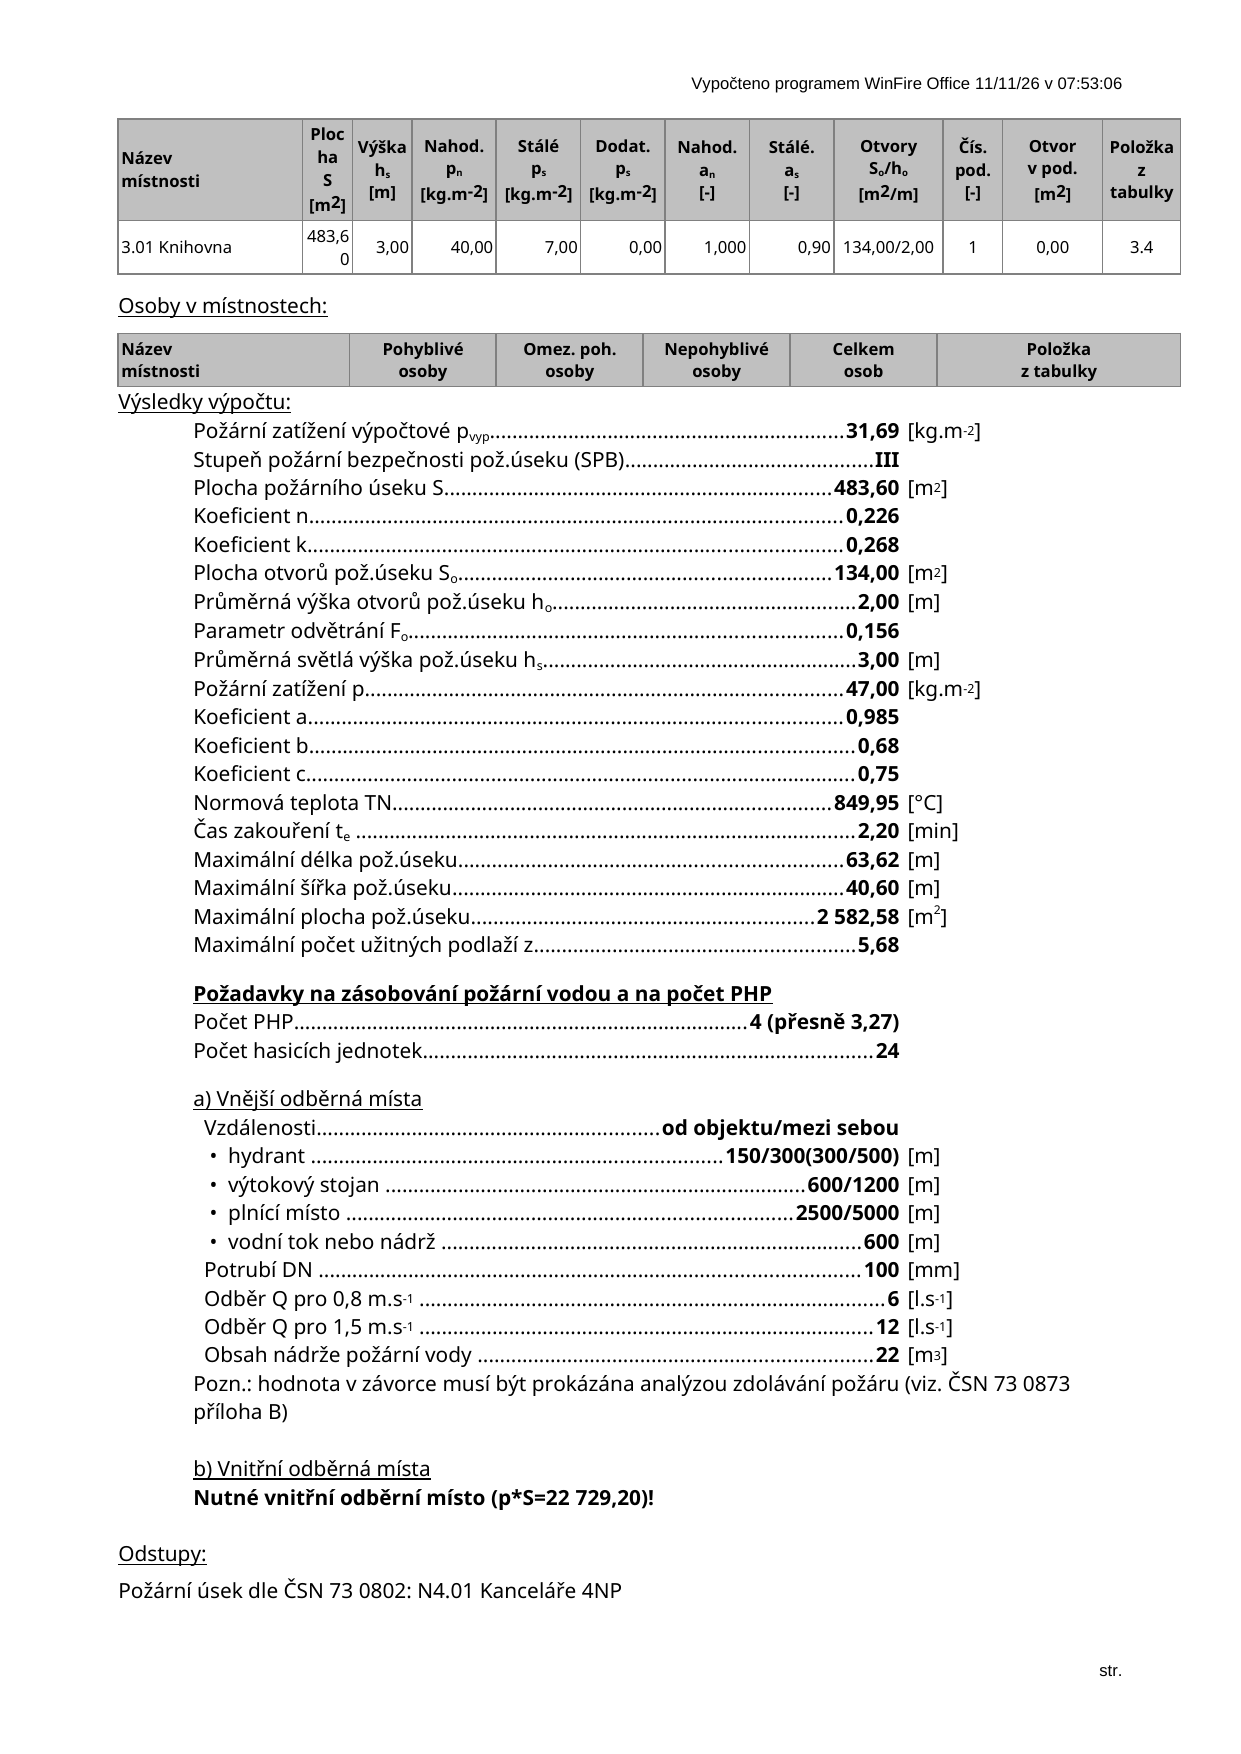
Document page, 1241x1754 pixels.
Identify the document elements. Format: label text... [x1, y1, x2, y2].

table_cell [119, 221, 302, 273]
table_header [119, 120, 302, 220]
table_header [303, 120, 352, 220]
text Osoby v místnostech: [118, 292, 1122, 320]
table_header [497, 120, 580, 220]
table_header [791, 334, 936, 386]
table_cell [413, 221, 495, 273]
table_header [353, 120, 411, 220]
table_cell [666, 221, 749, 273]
text Počet hasicích jednotek 24 [193, 1036, 1122, 1064]
text Čas zakouření te 2,20 [min] [193, 816, 1122, 845]
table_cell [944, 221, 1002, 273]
text Potrubí DN 100 [mm] [193, 1255, 1122, 1284]
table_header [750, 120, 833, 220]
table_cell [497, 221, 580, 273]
text Odstupy: [118, 1539, 1122, 1568]
text Plocha otvorů pož.úseku So 134,00 [m2] [193, 558, 1122, 587]
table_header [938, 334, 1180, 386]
text b) Vnitřní odběrná místa [193, 1454, 1122, 1483]
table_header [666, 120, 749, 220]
text Obsah nádrže požární vody 22 [m3] [193, 1341, 1122, 1369]
text Odběr Q pro 0,8 m.s-1 6 [l.s-1] [193, 1284, 1122, 1312]
text • výtokový stojan 600/1200 [m] [193, 1170, 1122, 1198]
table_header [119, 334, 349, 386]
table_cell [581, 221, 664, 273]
text Maximální šířka pož.úseku 40,60 [m] [193, 873, 1122, 902]
text Koeficient a 0,985 [193, 702, 1122, 731]
text Parametr odvětrání Fo 0,156 [193, 616, 1122, 645]
text Vzdálenosti od objektu/mezi sebou [193, 1113, 1122, 1141]
text Výsledky výpočtu: [118, 387, 1122, 416]
text Průměrná světlá výška pož.úseku hs 3,00 [m] [193, 645, 1122, 674]
text Nutné vnitřní odběrní místo (p*S=22 729,20)! [193, 1483, 1122, 1511]
text Pozn.: hodnota v závorce musí být prokázána analýzou zdolávání požáru (viz. ČSN 73 0873 příloha B) [193, 1369, 1122, 1426]
text Požadavky na zásobování požární vodou a na počet PHP [193, 979, 1122, 1007]
text Průměrná výška otvorů pož.úseku ho 2,00 [m] [193, 587, 1122, 616]
text a) Vnější odběrná místa [193, 1084, 1122, 1113]
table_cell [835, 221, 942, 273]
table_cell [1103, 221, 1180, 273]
text • hydrant 150/300(300/500) [m] [193, 1141, 1122, 1170]
text Počet PHP 4 (přesně 3,27) [193, 1007, 1122, 1036]
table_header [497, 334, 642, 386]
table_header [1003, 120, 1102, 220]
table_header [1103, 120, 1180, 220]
text Požární zatížení výpočtové pvyp 31,69 [kg.m-2] [193, 416, 1122, 445]
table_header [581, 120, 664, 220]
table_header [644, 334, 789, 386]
text Maximální délka pož.úseku 63,62 [m] [193, 845, 1122, 873]
text Požární zatížení p 47,00 [kg.m-2] [193, 674, 1122, 702]
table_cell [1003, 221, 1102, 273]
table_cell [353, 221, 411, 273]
text Maximální plocha pož.úseku 2 582,58 [m2] [193, 902, 1122, 930]
text Odběr Q pro 1,5 m.s-1 12 [l.s-1] [193, 1312, 1122, 1341]
text Požární úsek dle ČSN 73 0802: N4.01 Kanceláře 4NP [118, 1576, 1122, 1604]
text • plnící místo 2500/5000 [m] [193, 1198, 1122, 1227]
text Normová teplota TN 849,95 [°C] [193, 788, 1122, 816]
text Stupeň požární bezpečnosti pož.úseku (SPB) III [193, 445, 1122, 473]
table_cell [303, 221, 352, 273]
text • vodní tok nebo nádrž 600 [m] [193, 1227, 1122, 1255]
text Koeficient k 0,268 [193, 530, 1122, 558]
text Koeficient b 0,68 [193, 731, 1122, 759]
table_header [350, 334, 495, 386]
text Koeficient n 0,226 [193, 502, 1122, 530]
text Koeficient c 0,75 [193, 759, 1122, 788]
text Plocha požárního úseku S 483,60 [m2] [193, 473, 1122, 502]
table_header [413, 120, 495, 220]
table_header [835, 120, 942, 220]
text Maximální počet užitných podlaží z 5,68 [193, 930, 1122, 959]
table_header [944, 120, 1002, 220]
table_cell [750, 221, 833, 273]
